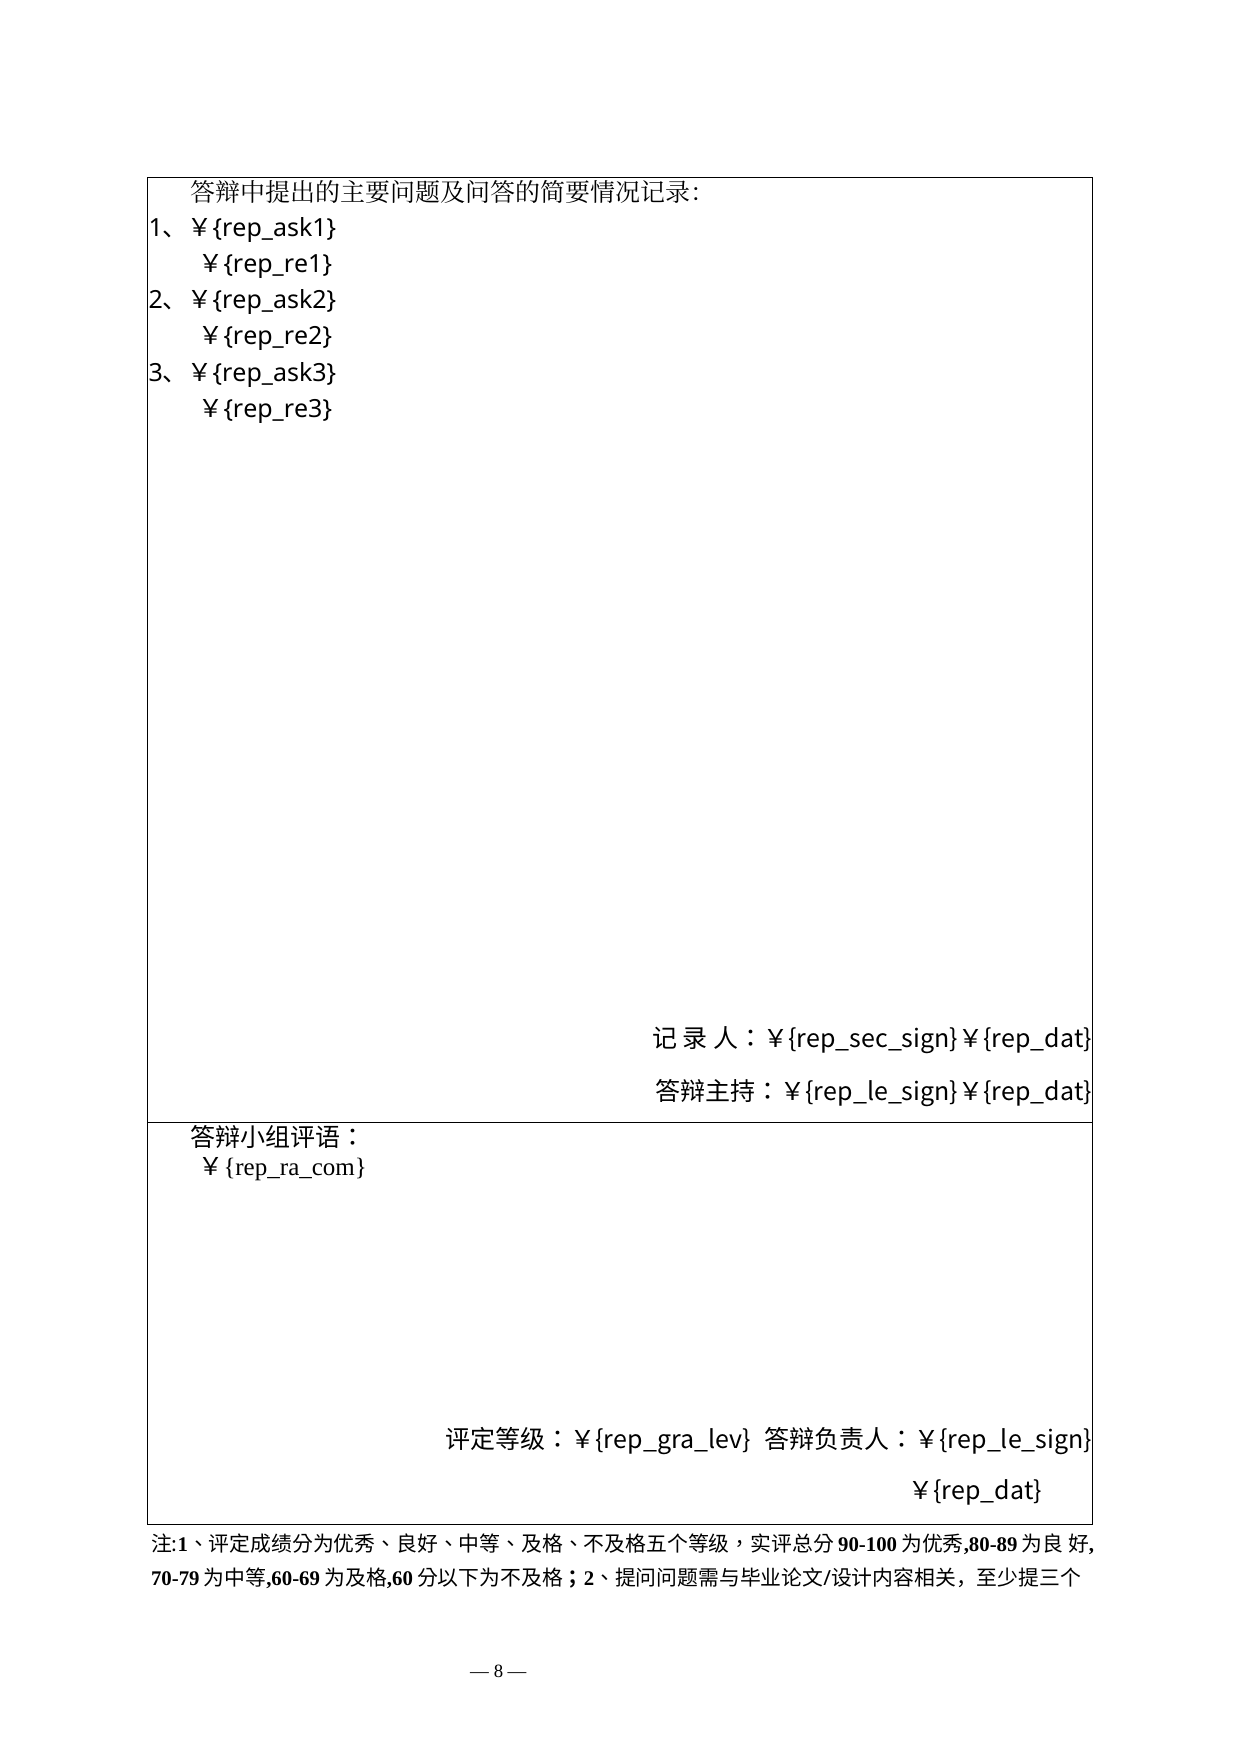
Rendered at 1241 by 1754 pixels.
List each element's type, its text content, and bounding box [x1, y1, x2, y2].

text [151, 1525, 1092, 1592]
table_cell 评定等级：￥{rep_gra_lev} 答辩负责人：￥{rep_le_sign} [148, 1417, 1092, 1470]
table_cell 记 录 人：￥{rep_sec_sign}￥{rep_dat} [148, 1016, 1092, 1069]
table_cell ￥{rep_dat} [148, 1470, 1092, 1523]
table_cell 答辩小组评语： ￥{rep_ra_com} [148, 1123, 1092, 1417]
table_cell 答辩主持：￥{rep_le_sign}￥{rep_dat} [148, 1069, 1092, 1122]
table_cell 答辩中提出的主要问题及问答的简要情况记录： 1、￥{rep_ask1} ￥{rep_re1} 2、￥{rep_ask2} ￥{rep_re2} 3、￥{rep_ask3} ￥{rep_re3} [148, 178, 1092, 1016]
